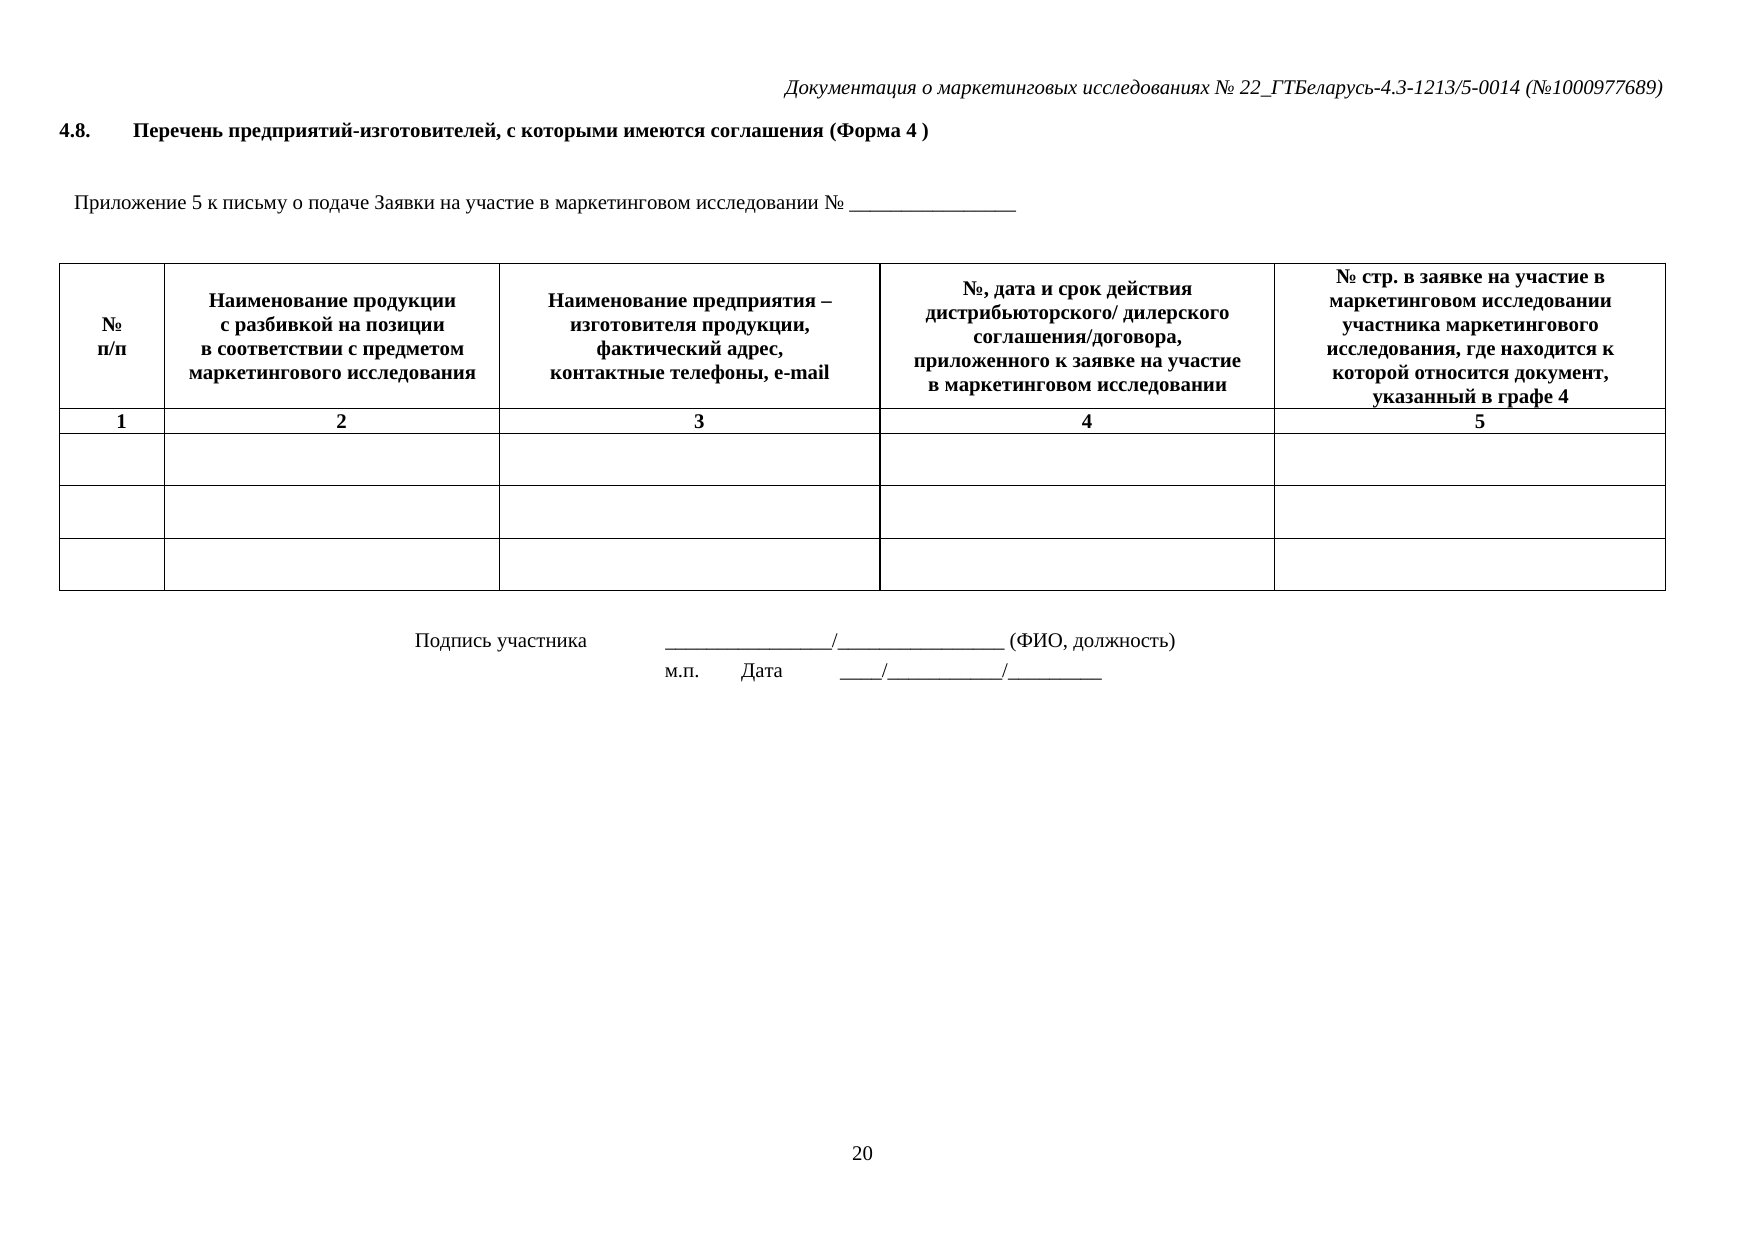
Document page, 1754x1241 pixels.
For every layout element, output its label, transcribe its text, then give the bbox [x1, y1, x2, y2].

table_header № стр. в заявке на участие в маркетинговом исследовании участника маркетингового исследования, где находится к которой относится документ, указанный в графе 4 [1275, 264, 1665, 408]
text Подпись участника ________________/________________ (ФИО, должность) [326, 628, 1665, 652]
table_cell 5 [1275, 409, 1665, 433]
table_cell [881, 486, 1274, 538]
table_cell [165, 539, 499, 590]
table_cell [1275, 539, 1665, 590]
table_header № п/п [60, 264, 164, 408]
table_header №, дата и срок действия дистрибьюторского/ дилерского соглашения/договора, приложенного к заявке на участие в маркетинговом исследовании [881, 264, 1274, 408]
table_cell 1 [60, 409, 164, 433]
table_cell [500, 539, 879, 590]
table_cell [60, 486, 164, 538]
table_cell [165, 434, 499, 485]
table_cell [881, 539, 1274, 590]
table_cell 4 [881, 409, 1274, 433]
table_cell [881, 434, 1274, 485]
table_header Наименование продукции с разбивкой на позиции в соответствии с предметом маркетингового исследования [165, 264, 499, 408]
text Приложение 5 к письму о подаче Заявки на участие в маркетинговом исследовании № ________________ [59, 190, 1665, 214]
table_cell [500, 434, 879, 485]
table_cell 3 [500, 409, 879, 433]
table_cell [165, 486, 499, 538]
table_cell [1275, 434, 1665, 485]
table_cell [1275, 486, 1665, 538]
table_cell 2 [165, 409, 499, 433]
table_cell [60, 539, 164, 590]
table_cell [60, 434, 164, 485]
table_header Наименование предприятия – изготовителя продукции, фактический адрес, контактные телефоны, e-mail [500, 264, 879, 408]
list Перечень предприятий-изготовителей, с которыми имеются соглашения (Форма 4 ) [59, 118, 1665, 142]
table_cell [500, 486, 879, 538]
text м.п. Дата ____/___________/_________ [326, 658, 1665, 682]
